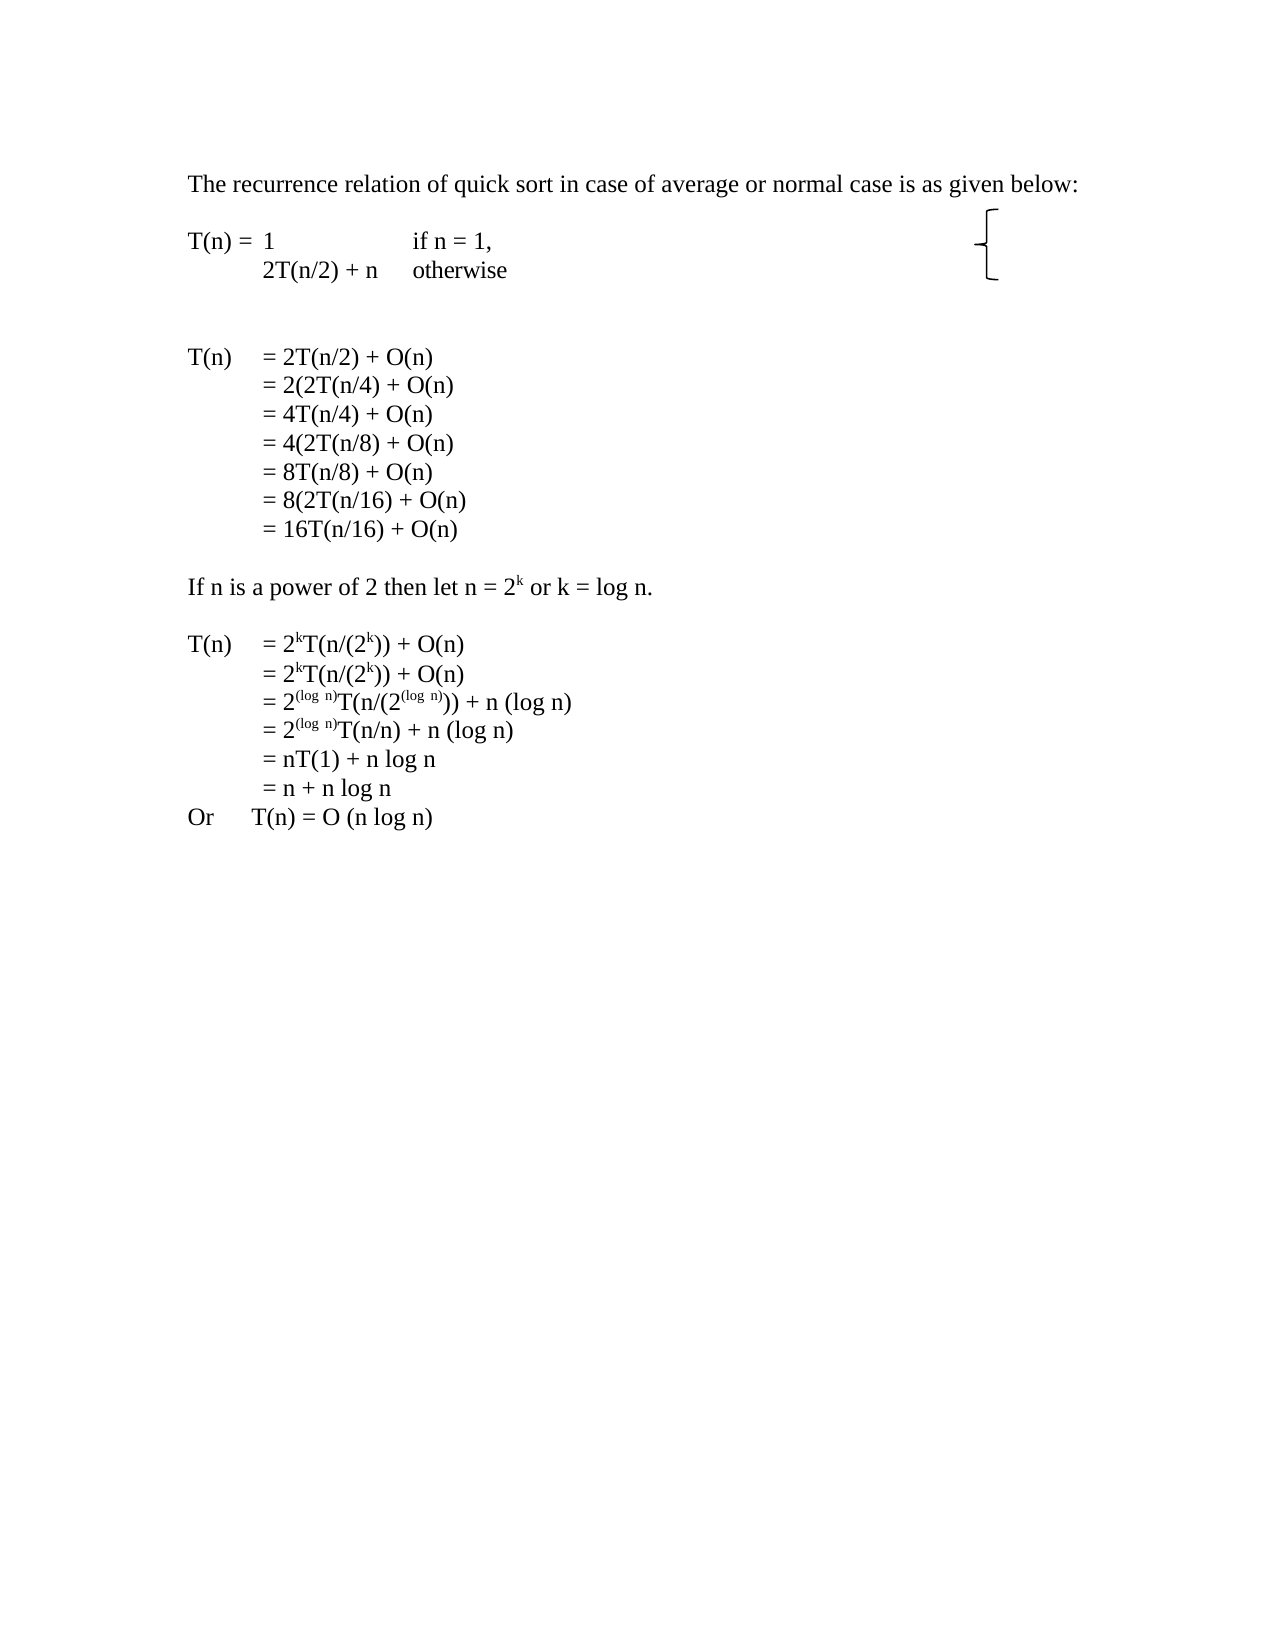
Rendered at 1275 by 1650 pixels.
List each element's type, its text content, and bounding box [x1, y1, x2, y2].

text = n + n log n [262, 773, 1250, 802]
text = 2(log n)T(n/n) + n (log n) [262, 715, 1250, 744]
text = nT(1) + n log n [262, 744, 1250, 773]
text Or T(n) = O (n log n) [187, 802, 1250, 830]
text = 8T(n/8) + O(n) [262, 457, 1250, 485]
text The recurrence relation of quick sort in case of average or normal case is as given below: [187, 169, 1250, 198]
text T(n) = 1 if n = 1, 2T(n/2) + n otherwise [187, 226, 510, 284]
text = 16T(n/16) + O(n) [262, 514, 1250, 543]
text = 2kT(n/(2k)) + O(n) [262, 664, 1250, 687]
text = 4(2T(n/8) + O(n) [262, 428, 1250, 457]
text If n is a power of 2 then let n = 2k or k = log n. T(n) = 2kT(n/(2k)) + O(n) [187, 549, 654, 664]
text = 4T(n/4) + O(n) [262, 399, 1250, 428]
text = 8(2T(n/16) + O(n) [262, 485, 1250, 514]
text = 2(log n)T(n/(2(log n))) + n (log n) [262, 687, 1250, 715]
text = 2(2T(n/4) + O(n) [262, 370, 1250, 399]
text T(n) = 2T(n/2) + O(n) [187, 342, 1250, 370]
